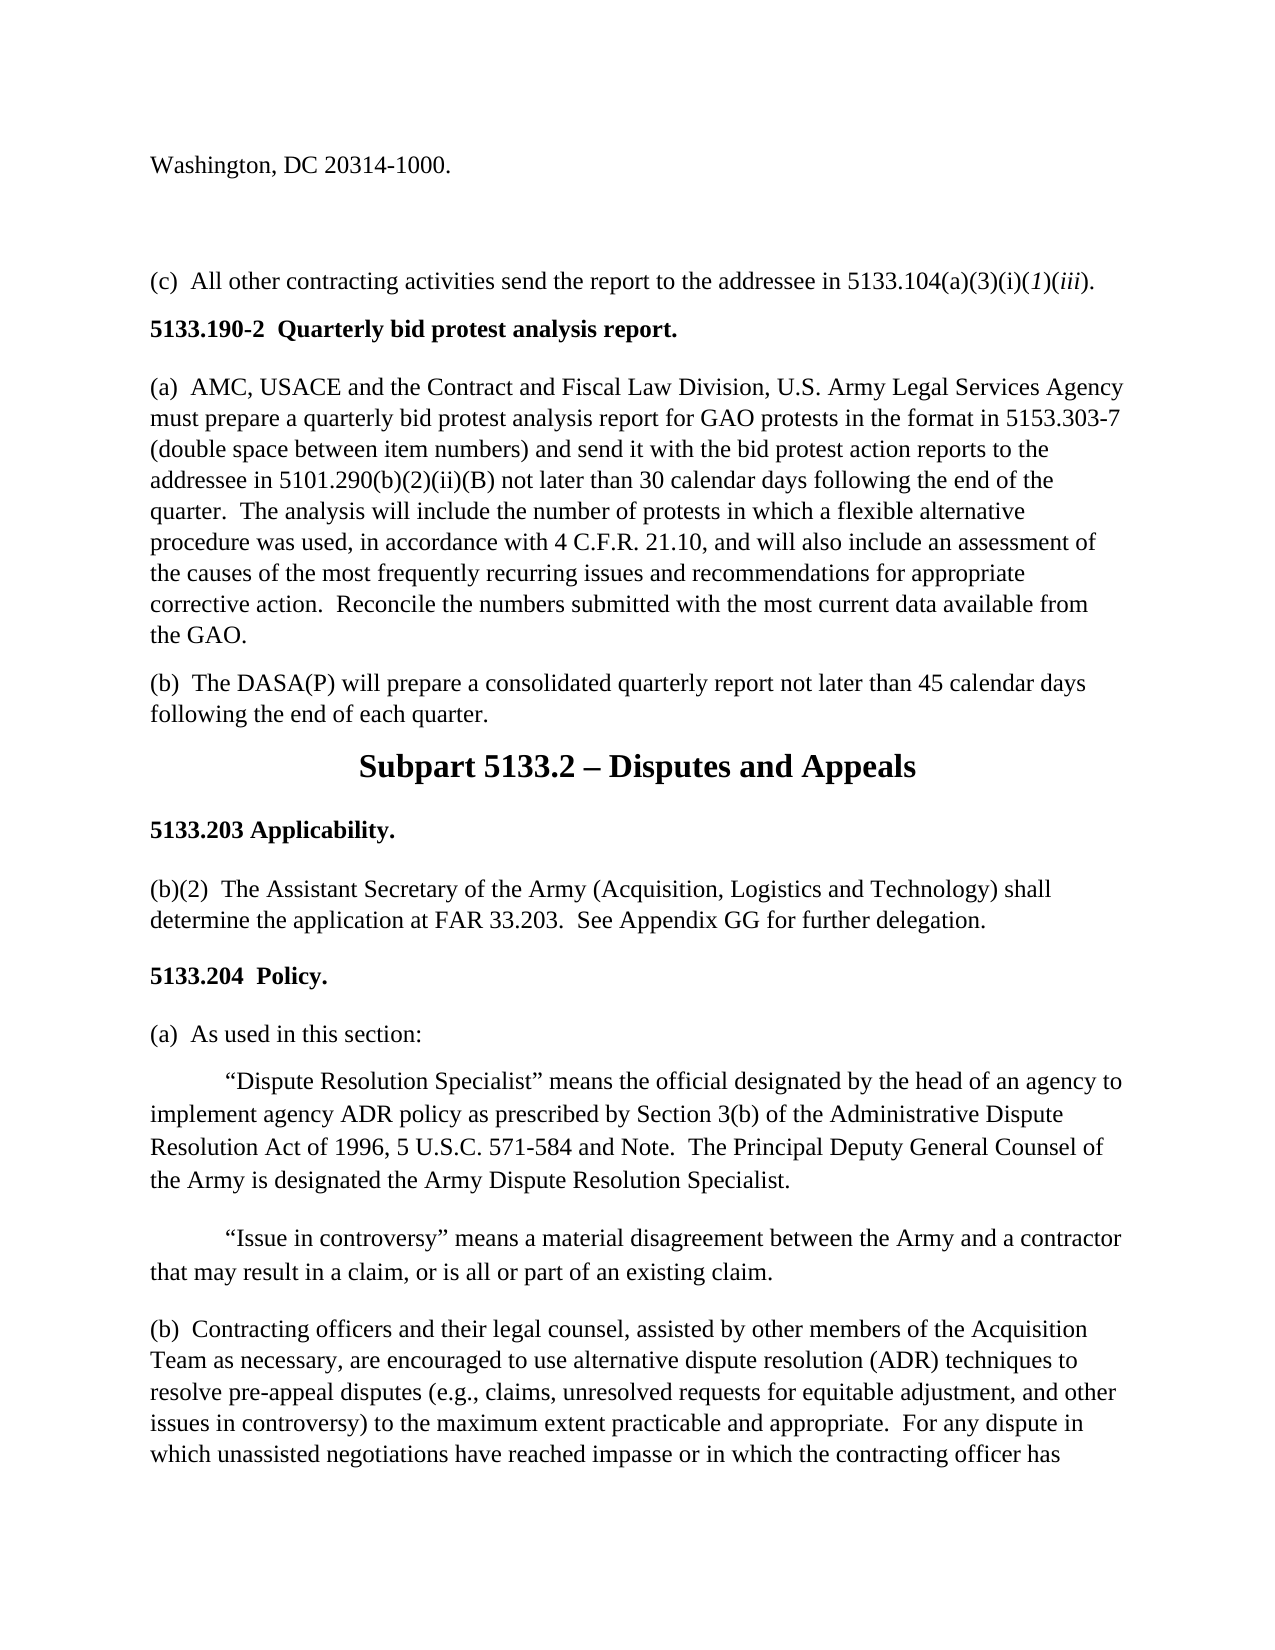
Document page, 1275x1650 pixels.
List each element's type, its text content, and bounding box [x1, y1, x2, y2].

text “Issue in controversy” means a material disagreement between the Army and a contractor that may result in a claim, or is all or part of an existing claim. [150, 1223, 1125, 1285]
subtitle Subpart 5133.2 – Disputes and Appeals [150, 747, 1125, 785]
subtitle 5133.204 Policy. [150, 961, 1125, 989]
text “Dispute Resolution Specialist” means the official designated by the head of an agency to implement agency ADR policy as prescribed by Section 3(b) of the Administrative Dispute Resolution Act of 1996, 5 U.S.C. 571-584 and Note. The Principal Deputy General Counsel of the Army is designated the Army Dispute Resolution Specialist. [150, 1066, 1125, 1194]
list (a) As used in this section: [150, 1019, 1125, 1047]
subtitle 5133.203 Applicability. [150, 816, 1125, 844]
text Washington, DC 20314-1000. [150, 150, 1125, 179]
list (b) The DASA(P) will prepare a consolidated quarterly report not later than 45 calendar days following the end of each quarter. [150, 668, 1125, 728]
list (a) , USACE and the Contract and Fiscal Law Division, U.S. Army Legal Services Agency must prepare a quarterly bid protest analysis report for GAO protests in the format in 5153.303-7 (double space between item numbers) and send it with the bid protest action reports to the addressee in 5101.290(b)(2)(ii)(B) not later than 30 calendar days following the end of the quarter. The analysis will include the number of protests in which a flexible alternative procedure was used, in accordance with 4 C.F.R. 21.10, and will also include an assessment of the causes of the most frequently recurring issues and recommendations for appropriate corrective action. Reconcile the numbers submitted with the most current data available from the GAO. [150, 372, 1125, 649]
subtitle 5133.190-2 Quarterly bid protest analysis report. [150, 314, 1125, 342]
list (b)(2) The Assistant Secretary of the Army (Acquisition, Logistics and Technology) shall determine the application at FAR 33.203. See Appendix GG for further delegation. [150, 874, 1125, 933]
list (c) All other contracting activities send the report to the addressee in 5133.104(a)(3)(i)(1)(iii). [150, 266, 1125, 295]
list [150, 1314, 1125, 1467]
